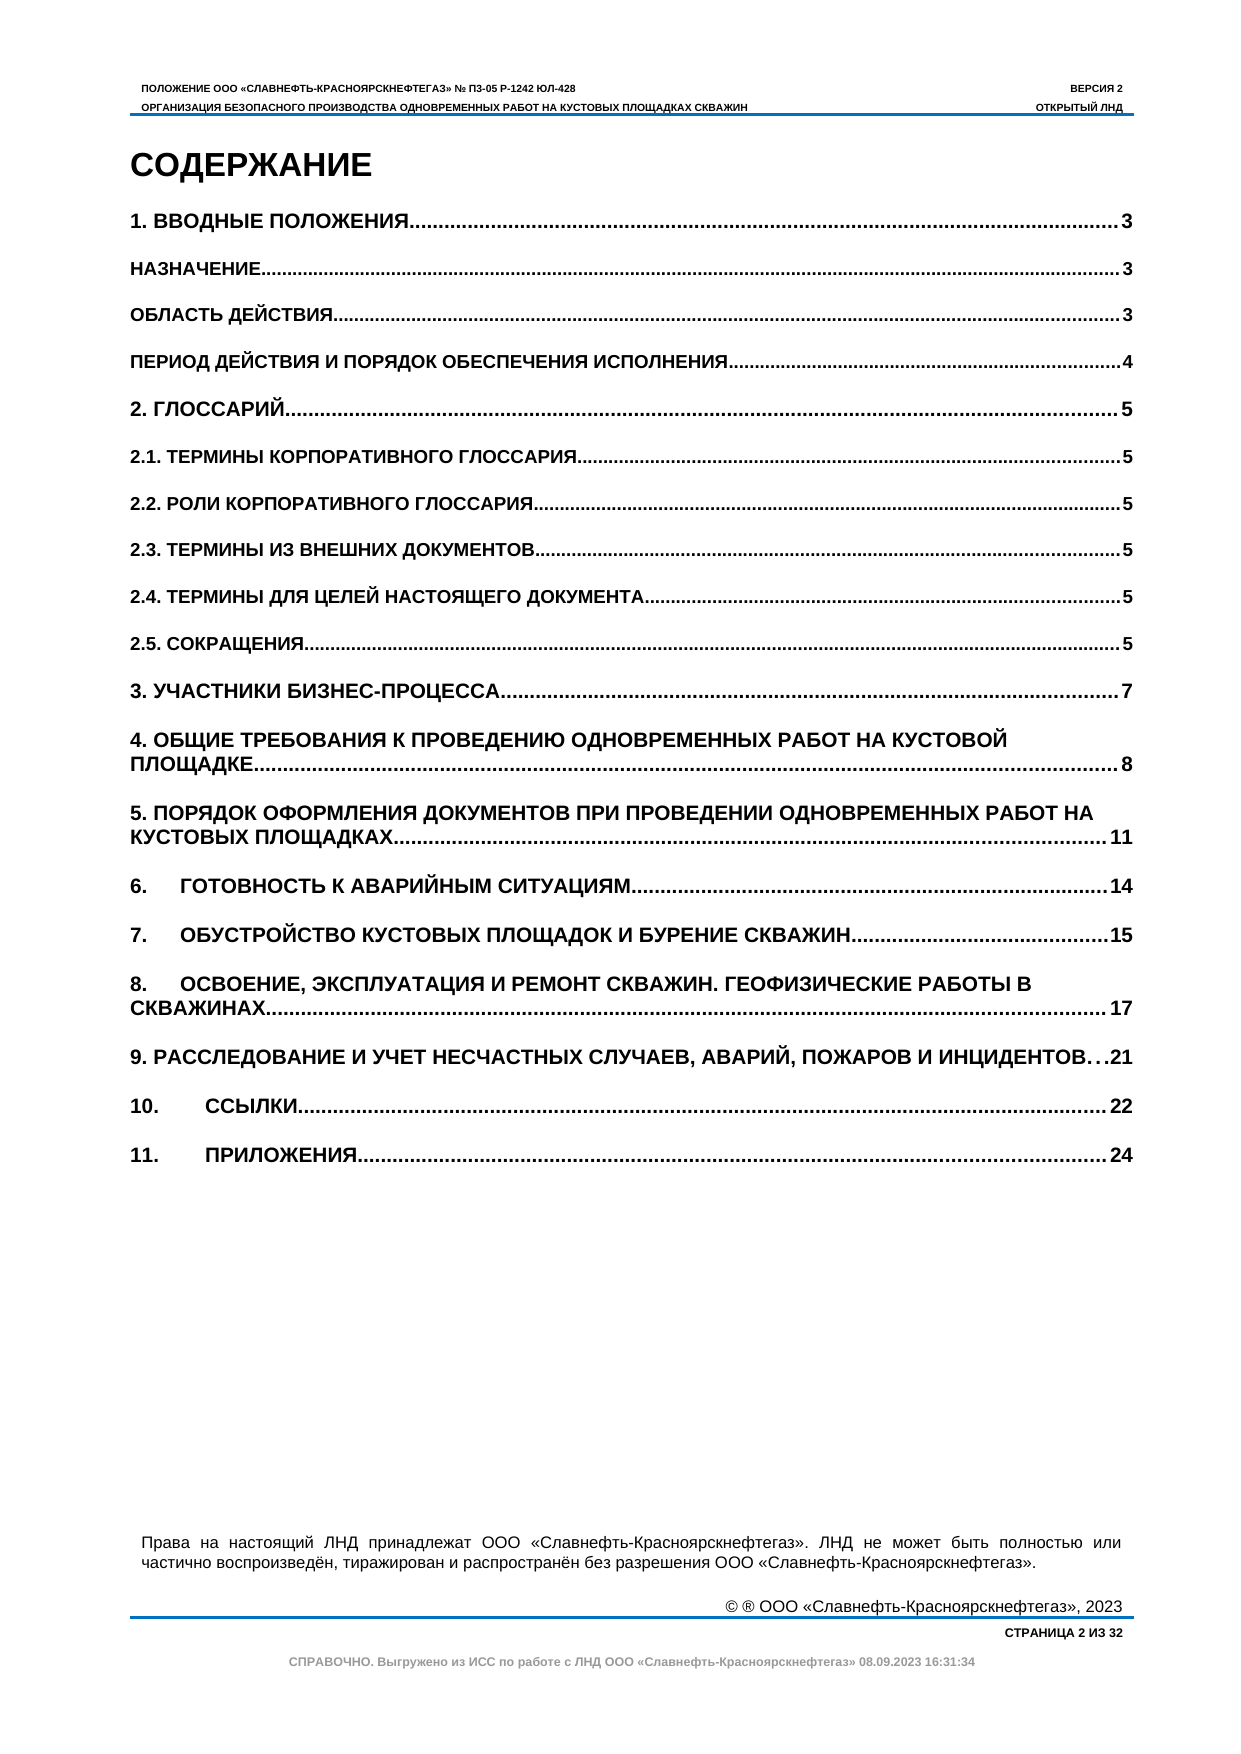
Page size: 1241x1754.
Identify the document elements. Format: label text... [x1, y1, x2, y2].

text ПЕРИОД ДЕЙСТВИЯ И ПОРЯДОК ОБЕСПЕЧЕНИЯ ИСПОЛНЕНИЯ 4 [130, 351, 1134, 372]
text 4. общие требования к проведению одновременных работ на кустовой площадке 8 [130, 728, 1134, 776]
text 2.2. РОЛИ КОРПОРАТИВНОГО ГЛОССАРИЯ 5 [130, 493, 1134, 514]
text 2.1. ТЕРМИНЫ КОРПОРАТИВНОГО ГЛОССАРИЯ 5 [130, 446, 1134, 468]
text 9. РАССЛЕДОВАНИЕ И УЧЕТ НЕСЧАСТНЫХ СЛУЧАЕВ, АВАРИЙ, ПОЖАРОВ И ИНЦИДЕНТОВ 21 [130, 1044, 1134, 1068]
text 2.4. ТЕРМИНЫ ДЛЯ ЦЕЛЕЙ НАСТОЯЩЕГО ДОКУМЕНТА 5 [130, 586, 1134, 607]
text ОБЛАСТЬ ДЕЙСТВИЯ 3 [130, 304, 1134, 326]
text 5. ПОРЯДОК ОФОРМЛЕНИЯ ДОКУМЕНТОВ ПРИ ПРОВЕДЕНИИ ОДНОВРЕМЕННЫХ РАБОТ НА КУСТОВЫХ ПЛОЩАДКАХ 11 [130, 801, 1134, 849]
text 1. ВВОДНЫЕ ПОЛОЖЕНИЯ 3 [130, 208, 1134, 232]
text 8. ОСВОЕНИЕ, ЭКСПЛУАТАЦИЯ И РЕМОНТ СКВАЖИН. ГЕОФИЗИЧЕСКИЕ РАБОТЫ В СКВАЖИНАХ 17 [130, 972, 1134, 1019]
text 2.3. ТЕРМИНЫ ИЗ ВНЕШНИХ ДОКУМЕНТОВ 5 [130, 539, 1134, 561]
text 2. ГЛОССАРИЙ 5 [130, 397, 1134, 421]
text 2.5. СОКРАЩЕНИЯ 5 [130, 632, 1134, 654]
text 3. УЧАСТНИКИ БИЗНЕС-ПРОЦЕССА 7 [130, 679, 1134, 703]
text НАЗНАЧЕНИЕ 3 [130, 257, 1134, 279]
text 6. ГОТОВНОСТЬ К АВАРИЙНЫМ СИТУАЦИЯМ 14 [130, 874, 1134, 898]
text 10. ССЫЛКИ 22 [130, 1093, 1134, 1117]
text 7. Обустройство кустовых площадок и бурение скважин 15 [130, 923, 1134, 947]
text СОДЕРЖАНИЕ [130, 145, 1134, 183]
text 11. ПРИЛОЖЕНИЯ 24 [130, 1142, 1134, 1166]
